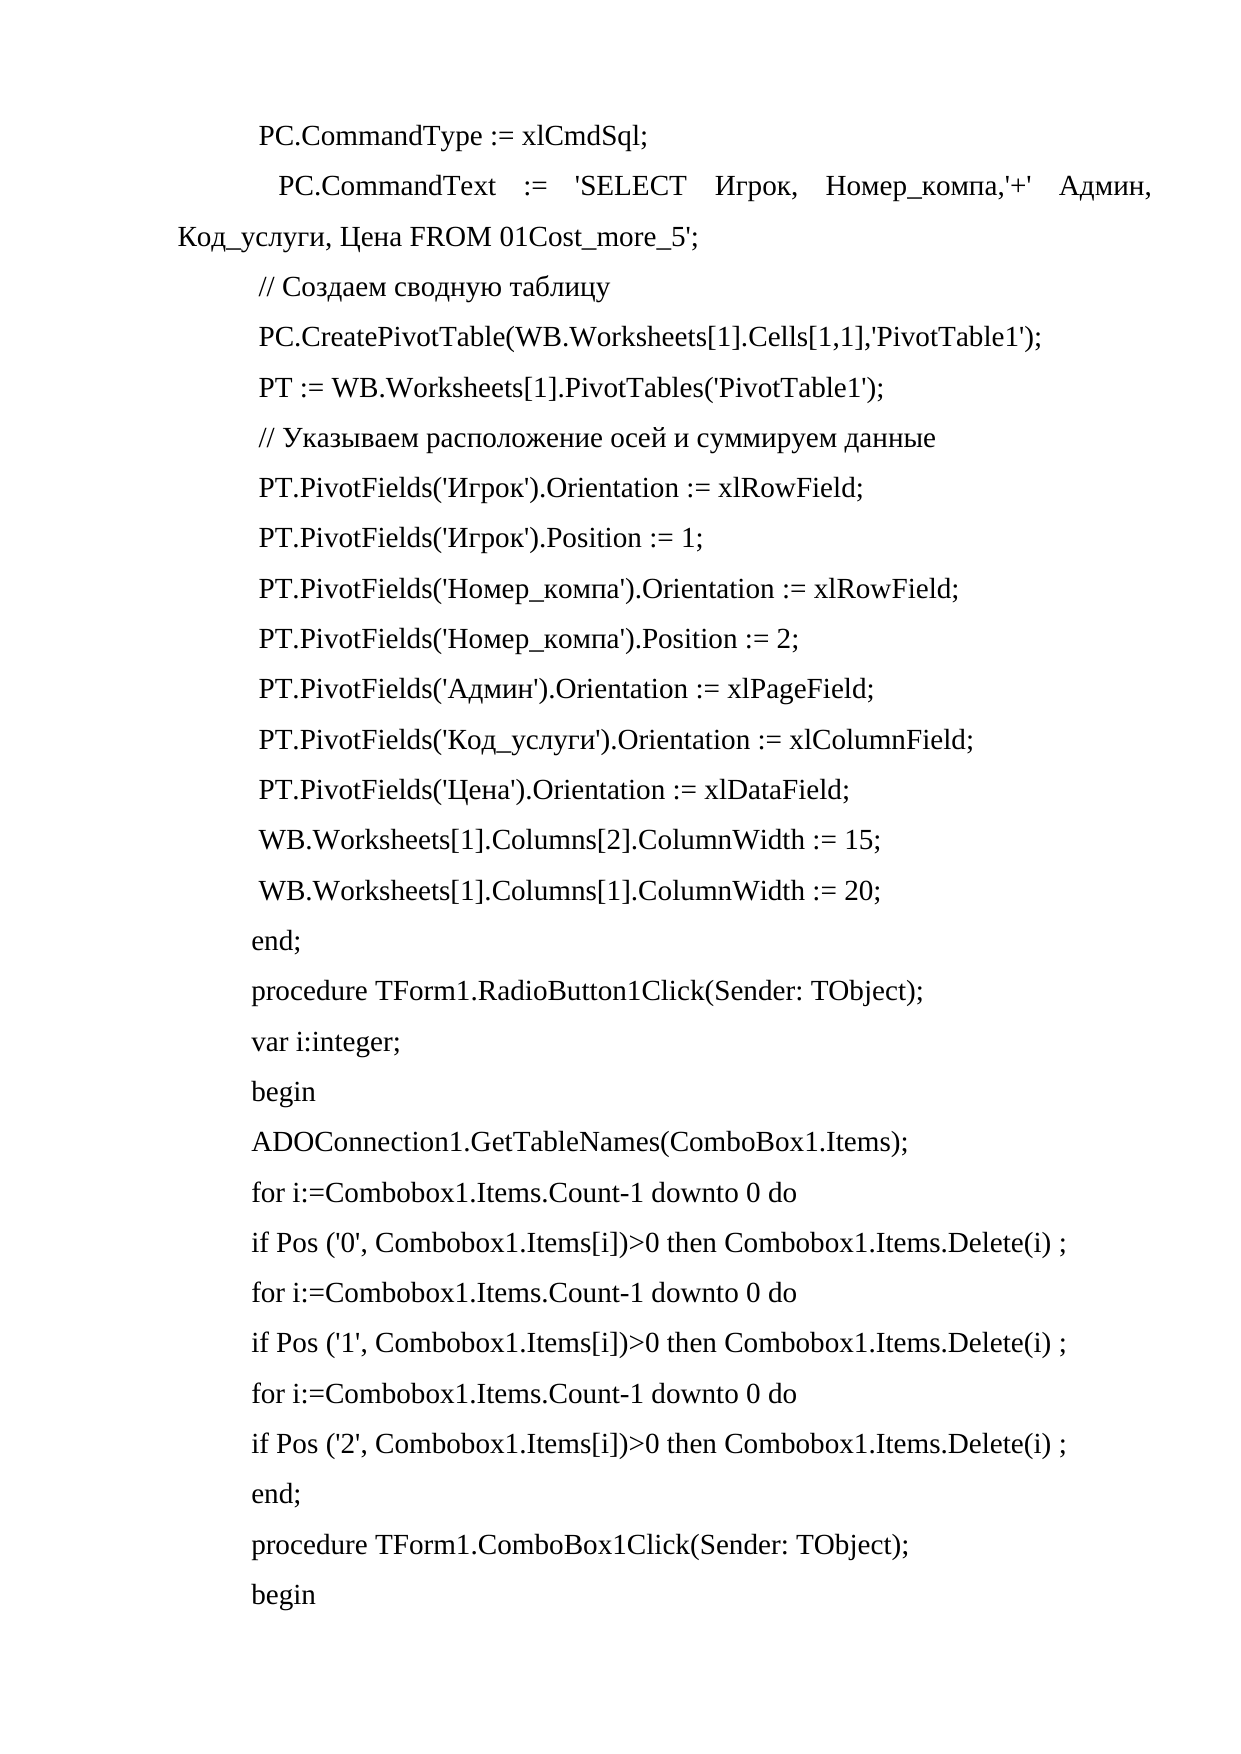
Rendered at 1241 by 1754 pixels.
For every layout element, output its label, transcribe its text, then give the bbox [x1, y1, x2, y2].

text end; [177, 923, 1152, 957]
text PC.CommandType := xlCmdSql; [177, 118, 1152, 152]
text WB.Worksheets[1].Columns[2].ColumnWidth := 15; [177, 822, 1152, 856]
text PC.CreatePivotTable(WB.Worksheets[1].Cells[1,1],'PivotTable1'); [177, 319, 1152, 353]
text PT.PivotFields('Номер_компа').Orientation := xlRowField; [177, 571, 1152, 604]
text procedure TForm1.ComboBox1Click(Sender: TObject); [177, 1527, 1152, 1560]
text begin [177, 1577, 1152, 1611]
text PT.PivotFields('Игрок').Orientation := xlRowField; [177, 470, 1152, 504]
text PT.PivotFields('Игрок').Position := 1; [177, 521, 1152, 554]
text if Pos ('0', Combobox1.Items[i])>0 then Combobox1.Items.Delete(i) ; [177, 1225, 1152, 1258]
text PT := WB.Worksheets[1].PivotTables('PivotTable1'); [177, 370, 1152, 403]
text var i:integer; [177, 1024, 1152, 1057]
text // Указываем расположение осей и суммируем данные [177, 420, 1152, 453]
text for i:=Combobox1.Items.Count-1 downto 0 do [177, 1175, 1152, 1208]
text PT.PivotFields('Админ').Orientation := xlPageField; [177, 672, 1152, 705]
text for i:=Combobox1.Items.Count-1 downto 0 do [177, 1275, 1152, 1309]
text PT.PivotFields('Цена').Orientation := xlDataField; [177, 772, 1152, 806]
text WB.Worksheets[1].Columns[1].ColumnWidth := 20; [177, 873, 1152, 906]
text end; [177, 1477, 1152, 1510]
text ADOConnection1.GetTableNames(ComboBox1.Items); [177, 1124, 1152, 1158]
text PT.PivotFields('Номер_компа').Position := 2; [177, 621, 1152, 655]
text PT.PivotFields('Код_услуги').Orientation := xlColumnField; [177, 722, 1152, 755]
text for i:=Combobox1.Items.Count-1 downto 0 do [177, 1376, 1152, 1409]
text if Pos ('2', Combobox1.Items[i])>0 then Combobox1.Items.Delete(i) ; [177, 1426, 1152, 1460]
text PC.CommandText := 'SELECT Игрок, Номер_компа,'+' Админ, Код_услуги, Цена FROM 01Cost_more_5'; [177, 168, 1152, 252]
text begin [177, 1074, 1152, 1108]
text // Создаем сводную таблицу [177, 269, 1152, 303]
text procedure TForm1.RadioButton1Click(Sender: TObject); [177, 973, 1152, 1007]
text if Pos ('1', Combobox1.Items[i])>0 then Combobox1.Items.Delete(i) ; [177, 1326, 1152, 1359]
